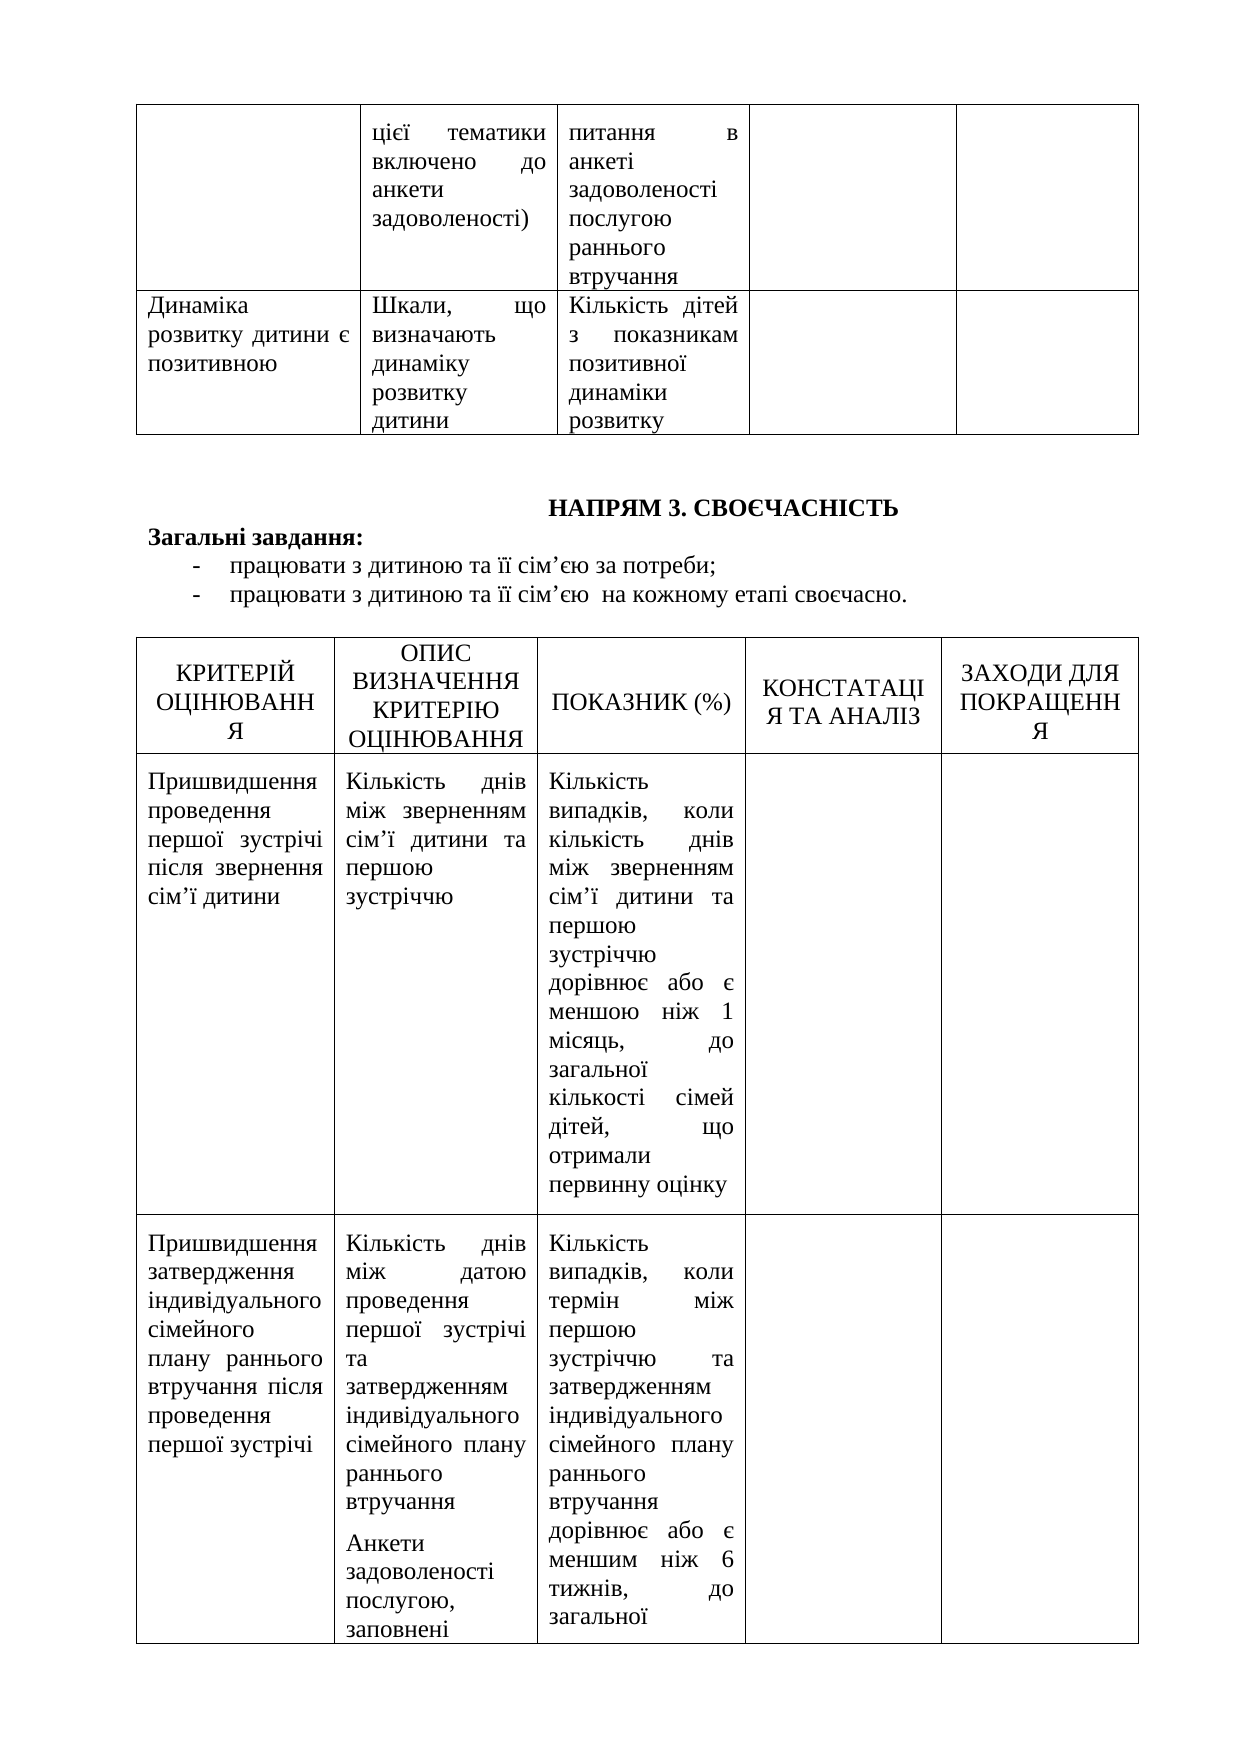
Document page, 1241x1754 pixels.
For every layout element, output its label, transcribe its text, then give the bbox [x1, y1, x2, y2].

table_cell Шкали, що визначають динаміку розвитку дитини [361, 291, 557, 434]
list працювати з дитиною та її сім’єю за потреби; [192, 550, 1181, 579]
table_cell Пришвидшення проведення першої зустрічі після звернення сім’ї дитини [137, 754, 334, 1214]
table_cell Кількість випадків, коли кількість днів між зверненням сім’ї дитини та першою зустріччю дорівнює або є меншою ніж 1 місяць, до загальної кількості сімей дітей, що отримали первинну оцінку [538, 754, 745, 1214]
text НАПРЯМ 3. СВОЄЧАСНІСТЬ [148, 493, 1181, 522]
table_cell Кількість дітей з показникам позитивної динаміки розвитку [558, 291, 749, 434]
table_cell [137, 105, 360, 289]
table_cell [750, 105, 956, 289]
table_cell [538, 1215, 745, 1643]
table_header ОПИС ВИЗНАЧЕННЯ КРИТЕРІЮ ОЦІНЮВАННЯ [335, 638, 537, 753]
table_header ПОКАЗНИК (%) [538, 638, 745, 753]
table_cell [137, 1215, 334, 1643]
table_cell [750, 291, 956, 434]
table_header КРИТЕРІЙ ОЦІНЮВАННЯ [137, 638, 334, 753]
table_cell [942, 1215, 1138, 1643]
table_cell Кількість днів між зверненням сім’ї дитини та першою зустріччю [335, 754, 537, 1214]
table_cell [746, 1215, 941, 1643]
text Загальні завдання: [148, 522, 1181, 550]
table_header КОНСТАТАЦІЯ ТА АНАЛІЗ [746, 638, 941, 753]
table_cell [746, 754, 941, 1214]
table_cell [957, 105, 1138, 289]
table_cell [942, 754, 1138, 1214]
table_cell [957, 291, 1138, 434]
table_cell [558, 105, 749, 289]
list працювати з дитиною та її сім’єю на кожному етапі своєчасно. [192, 579, 1181, 608]
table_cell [335, 1215, 537, 1643]
table_header ЗАХОДИ ДЛЯ ПОКРАЩЕННЯ [942, 638, 1138, 753]
table_cell Динаміка розвитку дитини є позитивною [137, 291, 360, 434]
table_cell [361, 105, 557, 289]
